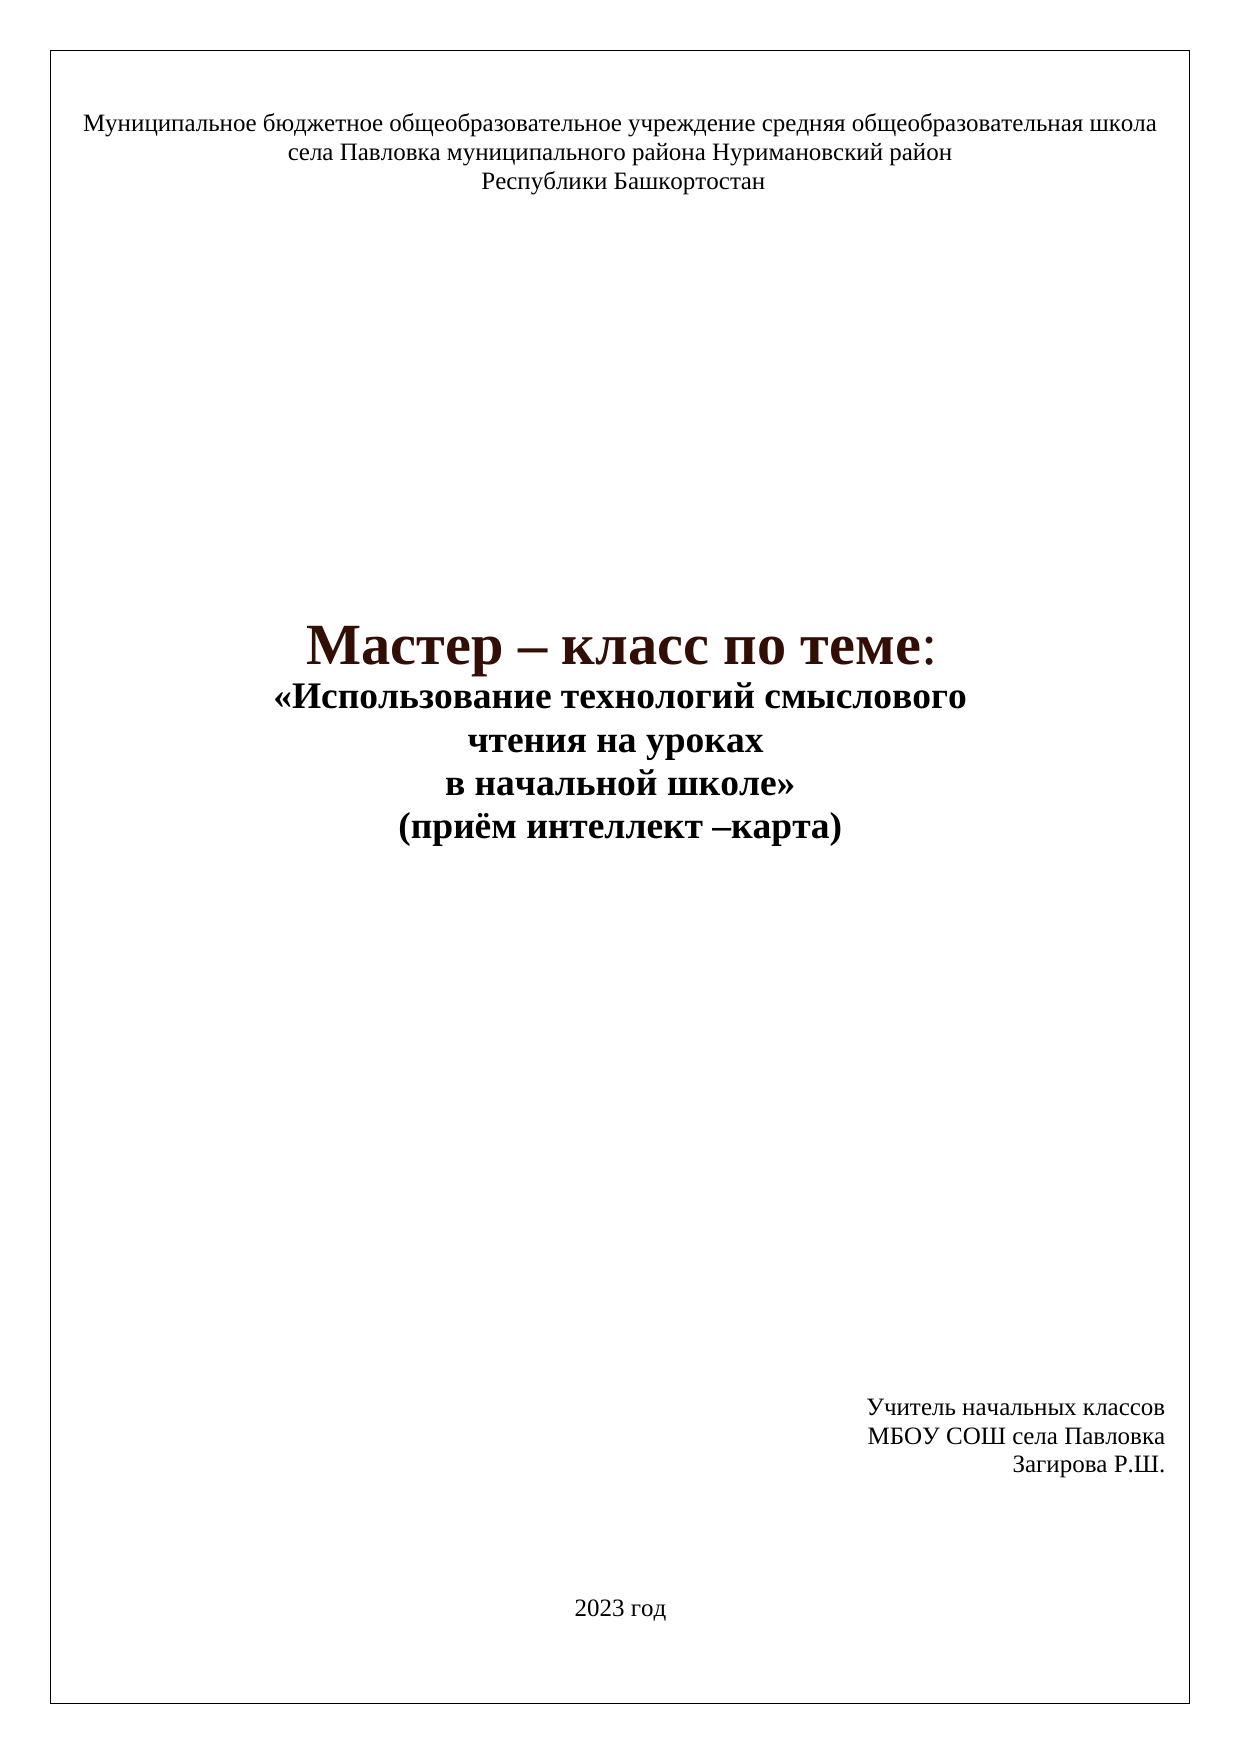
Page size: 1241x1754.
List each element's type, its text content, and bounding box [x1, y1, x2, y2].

text Загирова Р.Ш. [75, 1449, 1165, 1478]
text Мастер – класс по теме: [78, 626, 1165, 674]
text 2023 год [75, 1593, 1165, 1622]
text Муниципальное бюджетное общеобразовательное учреждение средняя общеобразовательная школа села Павловка муниципального района Нуримановский район [75, 108, 1165, 166]
text Учитель начальных классов [75, 1392, 1165, 1421]
text Республики Башкортостан [75, 166, 1165, 195]
text МБОУ СОШ села Павловка [75, 1421, 1165, 1449]
text «Использование технологий смыслового чтения на уроках в начальной школе» (приём интеллект –карта) [75, 674, 1165, 874]
